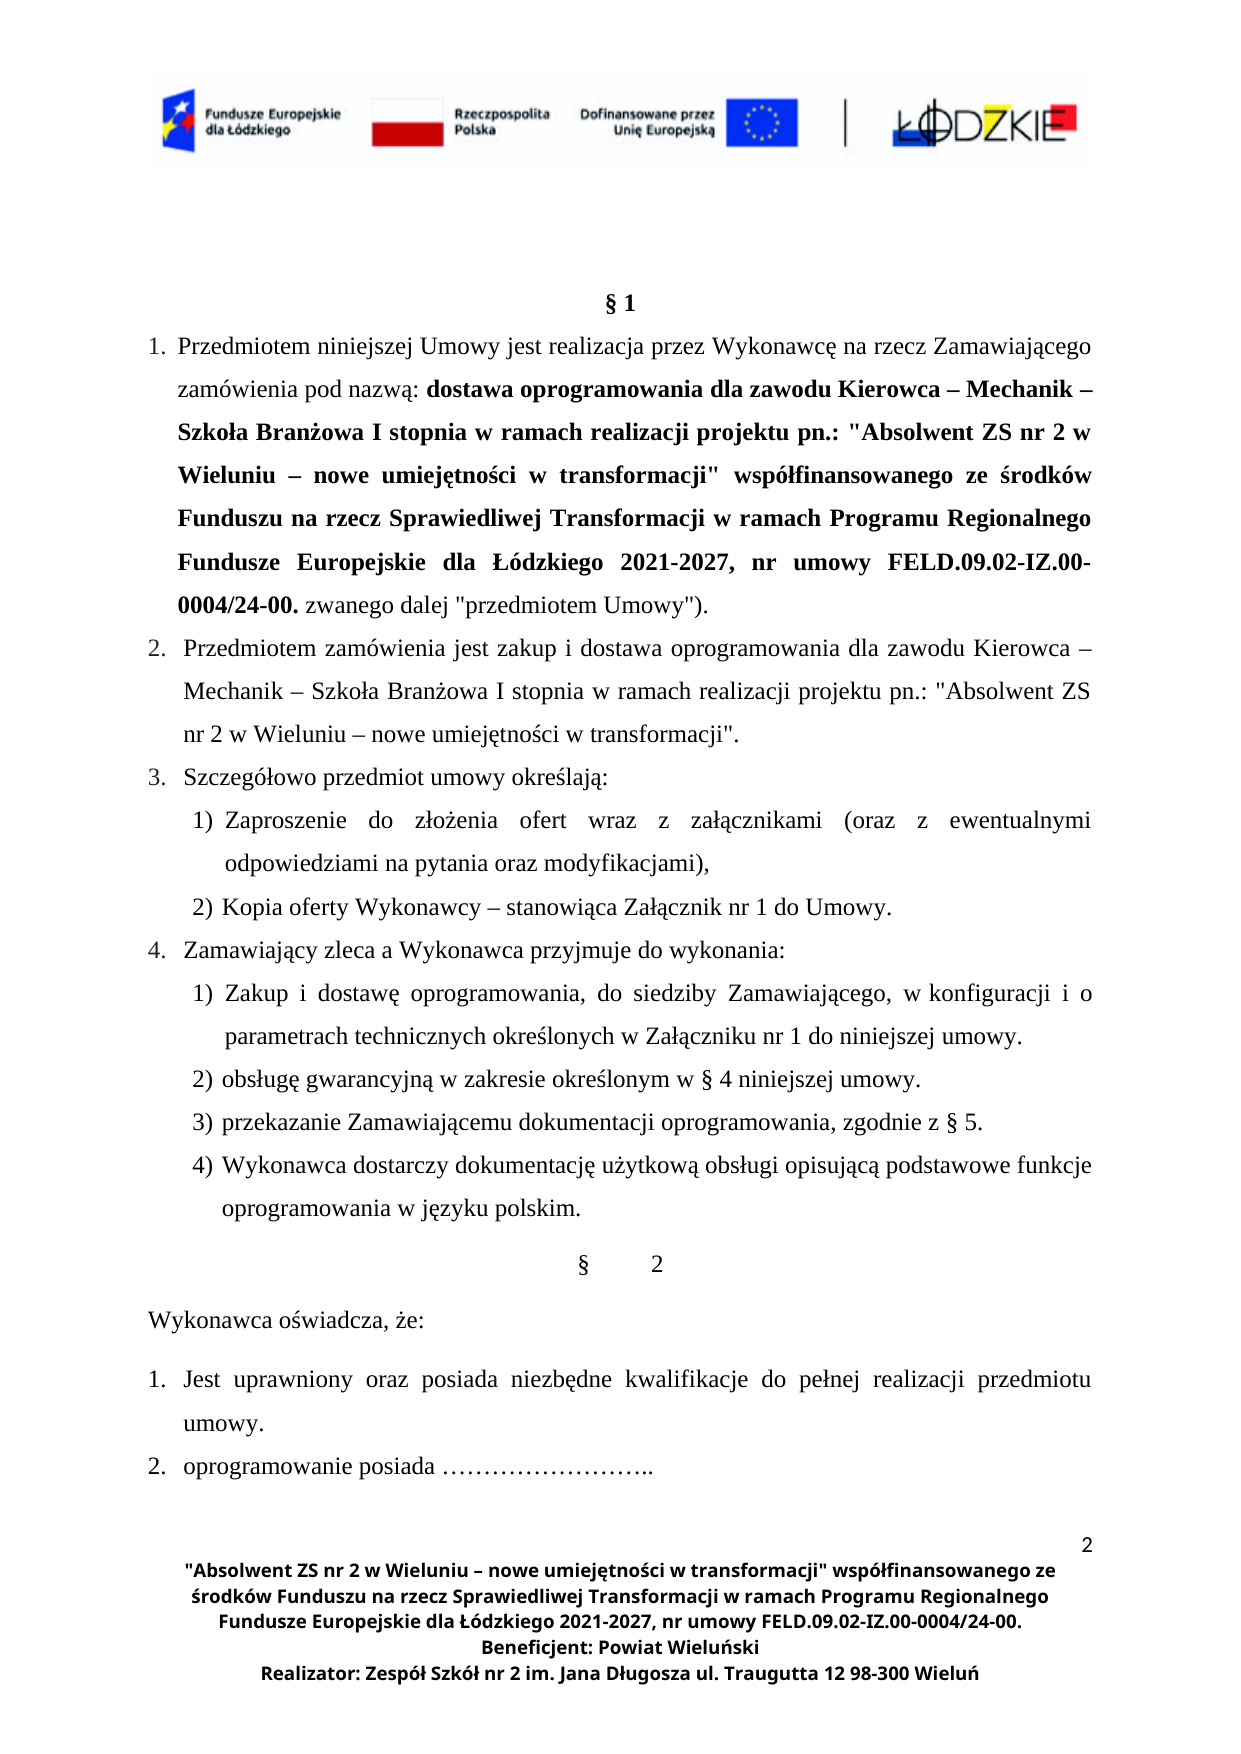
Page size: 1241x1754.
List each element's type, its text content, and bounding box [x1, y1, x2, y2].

list przekazanie Zamawiającemu dokumentacji oprogramowania, zgodnie z 5. [192, 1107, 1092, 1136]
text 2 [148, 1249, 1092, 1278]
list Jest uprawniony oraz posiada niezbędne kwalifikacje do pełnej realizacji przedmiotu umowy. [148, 1364, 1092, 1436]
list Zakup i dostawę oprogramowania, do siedziby Zamawiającego, w konfiguracji i o parametrach technicznych określonych w Załączniku nr 1 do niniejszej umowy. [192, 978, 1092, 1050]
text Wykonawca oświadcza, że: [148, 1305, 1092, 1333]
picture [147, 73, 1093, 169]
list Przedmiotem niniejszej Umowy jest realizacja przez Wykonawcę na rzecz Zamawiającego zamówienia pod nazwą: dostawa oprogramowania dla zawodu Kierowca – Mechanik – Szkoła Branżowa I stopnia w ramach realizacji projektu pn.: "Absolwent ZS nr 2 w Wieluniu – nowe umiejętności w transformacji" współfinansowanego ze środków Funduszu na rzecz Sprawiedliwej Transformacji w ramach Programu Regionalnego Fundusze Europejskie dla Łódzkiego 2021-2027, nr umowy FELD.09.02-IZ.00-0004/24-00. zwanego dalej "przedmiotem Umowy"). [148, 331, 1092, 618]
list Szczegółowo przedmiot umowy określają: [148, 762, 1092, 791]
list Wykonawca dostarczy dokumentację użytkową obsługi opisującą podstawowe funkcje oprogramowania w języku polskim. [192, 1150, 1092, 1222]
list Kopia oferty Wykonawcy – stanowiąca Załącznik nr 1 do Umowy. [192, 892, 1092, 920]
list Przedmiotem zamówienia jest zakup i dostawa oprogramowania dla zawodu Kierowca – Mechanik – Szkoła Branżowa I stopnia w ramach realizacji projektu pn.: "Absolwent ZS nr 2 w Wieluniu – nowe umiejętności w transformacji". [148, 633, 1092, 748]
list Zaproszenie do złożenia ofert wraz z załącznikami (oraz z ewentualnymi odpowiedziami na pytania oraz modyfikacjami), [192, 805, 1092, 877]
list oprogramowanie posiada …………………….. [148, 1451, 1092, 1479]
text § 1 [148, 288, 1092, 317]
list obsługę gwarancyjną w zakresie określonym w 4 niniejszej umowy. [192, 1064, 1092, 1093]
list Zamawiający zleca a Wykonawca przyjmuje do wykonania: [148, 935, 1092, 963]
